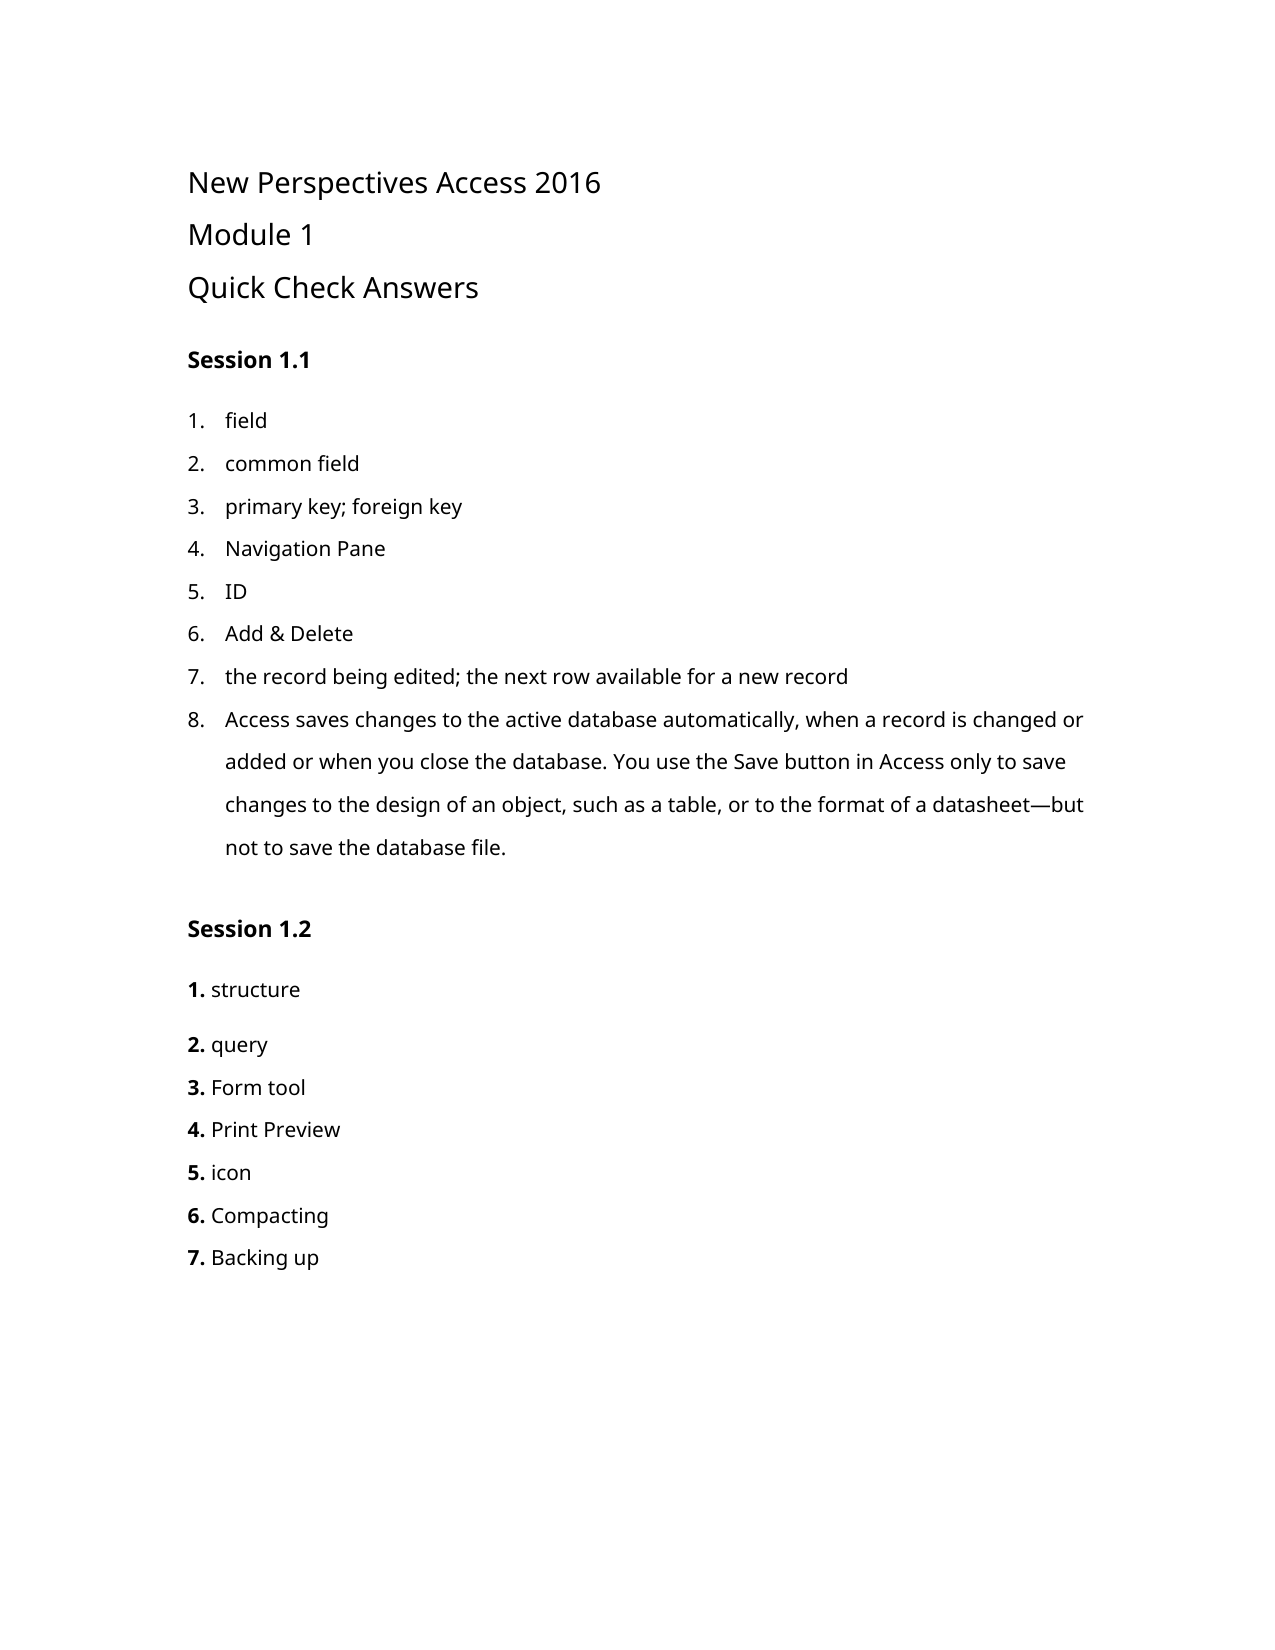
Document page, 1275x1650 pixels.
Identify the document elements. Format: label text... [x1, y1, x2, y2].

text 4. Navigation Pane [187, 534, 1087, 563]
text 8. Access saves changes to the active database automatically, when a record is changed or added or when you close the database. You use the Save button in Access only to save changes to the design of an object, such as a table, or to the format of a datasheet—but not to save the database file. [187, 705, 1087, 861]
text 1. structure [187, 975, 1087, 1004]
text Session 1.1 [187, 344, 1087, 375]
text 5. icon [187, 1158, 1087, 1187]
text 7. Backing up [187, 1243, 1087, 1272]
text New Perspectives Access 2016 [187, 162, 1087, 202]
text 3. Form tool [187, 1073, 1087, 1101]
text 1. field [187, 407, 1087, 435]
text 5. ID [187, 577, 1087, 605]
text 3. primary key; foreign key [187, 492, 1087, 520]
text 7. the record being edited; the next row available for a new record [187, 662, 1087, 691]
text 6. Add & Delete [187, 619, 1087, 648]
text 6. Compacting [187, 1201, 1087, 1229]
text Quick Check Answers [187, 267, 1087, 307]
text 4. Print Preview [187, 1116, 1087, 1144]
text 2. common field [187, 449, 1087, 478]
text Module 1 [187, 215, 1087, 254]
text 2. query [187, 1030, 1087, 1059]
text Session 1.2 [187, 913, 1087, 944]
